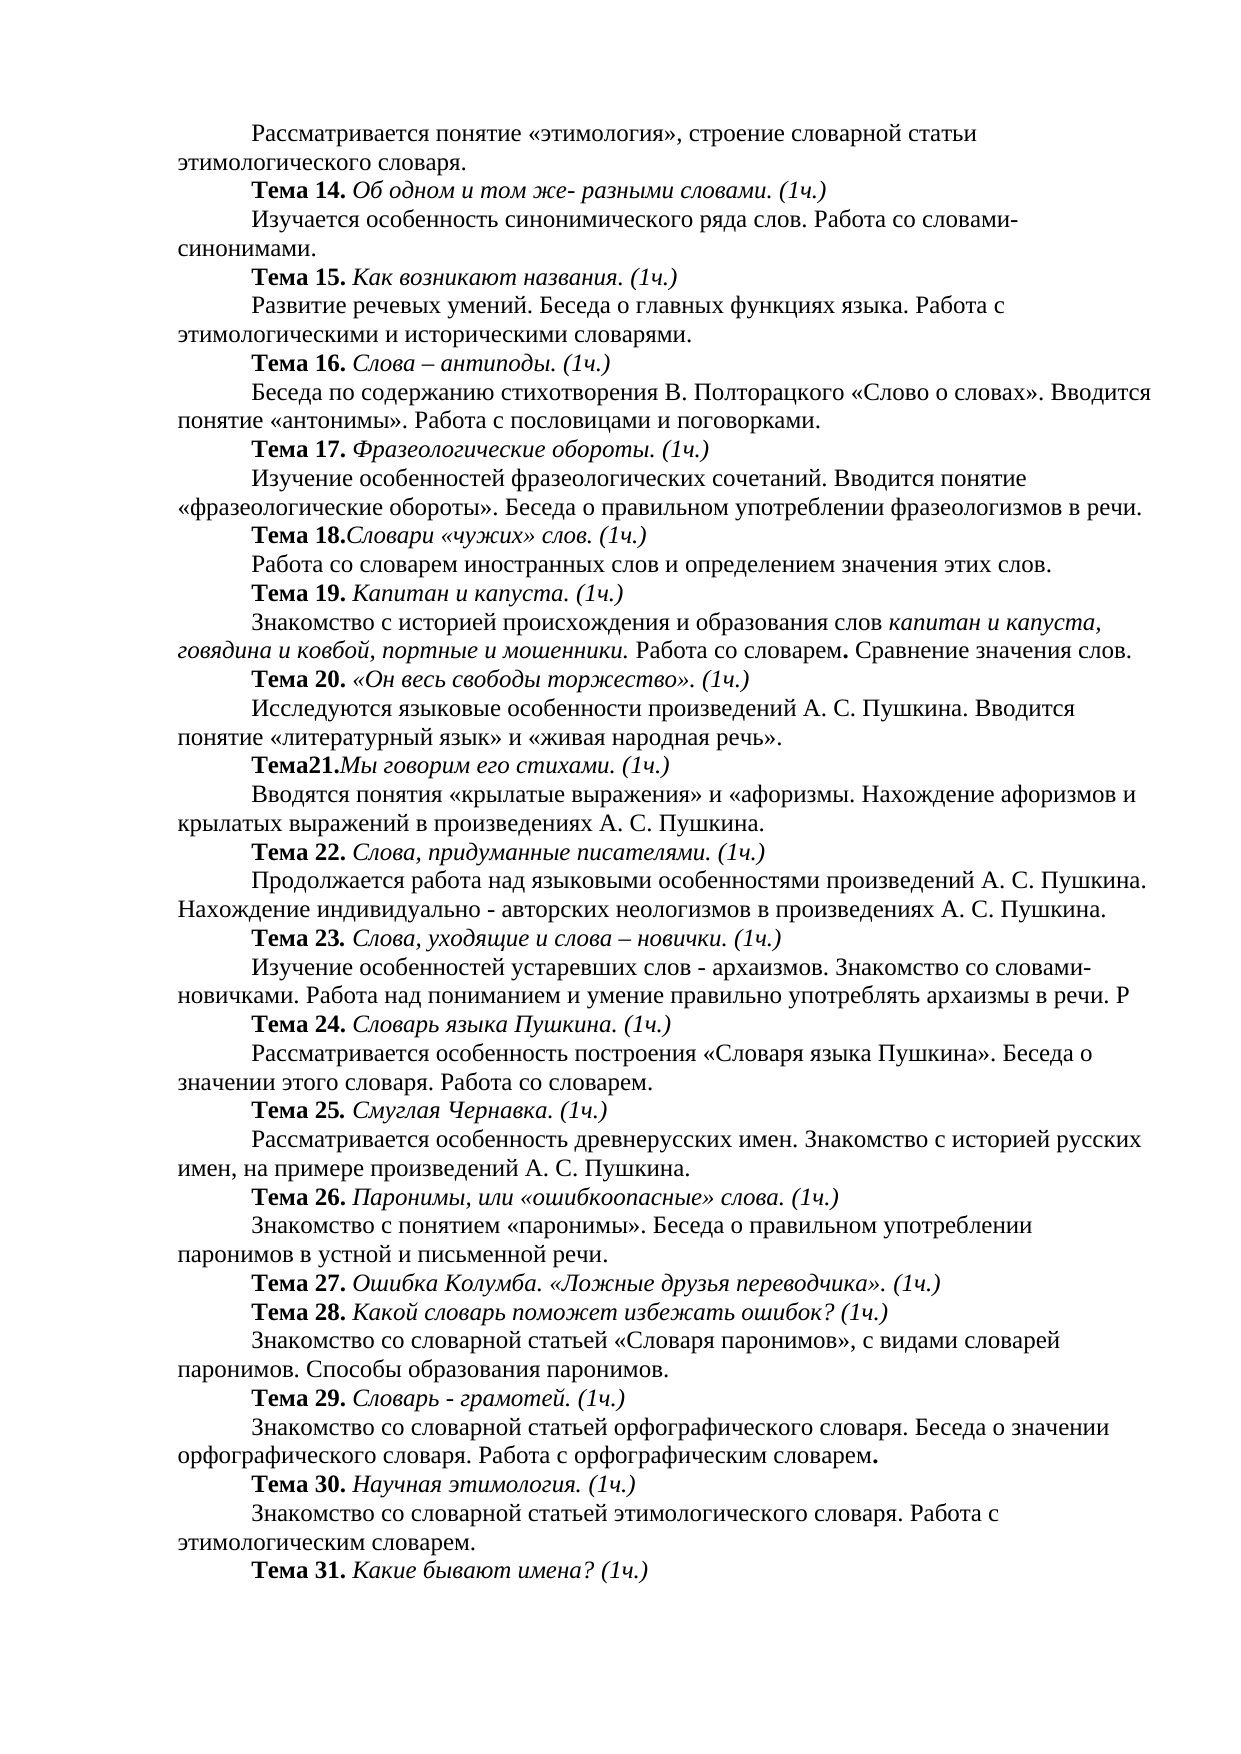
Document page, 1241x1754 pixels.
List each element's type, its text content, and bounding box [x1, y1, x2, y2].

text Тема 27. Ошибка Колумба. «Ложные друзья переводчика». (1ч.) [177, 1268, 1152, 1297]
text Тема 20. «Он весь свободы торжество». (1ч.) [177, 664, 1152, 693]
text Тема 18.Словари «чужих» слов. (1ч.) [177, 521, 1152, 549]
text Беседа по содержанию стихотворения В. Полторацкого «Слово о словах». Вводится понятие «антонимы». Работа с пословицами и поговорками. [177, 377, 1152, 434]
text Тема 26. Паронимы, или «ошибкоопасные» слова. (1ч.) [177, 1182, 1152, 1211]
text Тема 22. Слова, придуманные писателями. (1ч.) [177, 837, 1152, 866]
text Рассматривается особенность построения «Словаря языка Пушкина». Беседа о значении этого словаря. Работа со словарем. [177, 1038, 1152, 1096]
text Знакомство со словарной статьей этимологического словаря. Работа с этимологическим словарем. [177, 1498, 1152, 1556]
text Изучается особенность синонимического ряда слов. Работа со словами- синонимами. [177, 204, 1152, 262]
text Работа со словарем иностранных слов и определением значения этих слов. [177, 549, 1152, 578]
text Знакомство с понятием «паронимы». Беседа о правильном употреблении паронимов в устной и письменной речи. [177, 1211, 1152, 1268]
text Исследуются языковые особенности произведений А. С. Пушкина. Вводится понятие «литературный язык» и «живая народная речь». [177, 693, 1152, 751]
text Вводятся понятия «крылатые выражения» и «афоризмы. Нахождение афоризмов и крылатых выражений в произведениях А. С. Пушкина. [177, 779, 1152, 837]
text Тема 23. Слова, уходящие и слова – новички. (1ч.) [177, 923, 1152, 952]
text Тема 17. Фразеологические обороты. (1ч.) [177, 434, 1152, 463]
text Тема 16. Слова – антиподы. (1ч.) [177, 348, 1152, 377]
text Тема 28. Какой словарь поможет избежать ошибок? (1ч.) [177, 1297, 1152, 1326]
text Тема 14. Об одном и том же- разными словами. (1ч.) [177, 176, 1152, 204]
text Изучение особенностей фразеологических сочетаний. Вводится понятие «фразеологические обороты». Беседа о правильном употреблении фразеологизмов в речи. [177, 463, 1152, 521]
text Знакомство с историей происхождения и образования слов капитан и капуста, говядина и ковбой, портные и мошенники. Работа со словарем. Сравнение значения слов. [177, 607, 1152, 664]
text Тема 30. Научная этимология. (1ч.) [177, 1469, 1152, 1498]
text Тема 19. Капитан и капуста. (1ч.) [177, 578, 1152, 607]
text Изучение особенностей устаревших слов - архаизмов. Знакомство со словами- новичками. Работа над пониманием и умение правильно употреблять архаизмы в речи. Р [177, 952, 1152, 1009]
text Рассматривается особенность древнерусских имен. Знакомство с историей русских имен, на примере произведений А. С. Пушкина. [177, 1124, 1152, 1182]
text Тема21.Мы говорим его стихами. (1ч.) [177, 751, 1152, 779]
text Тема 25. Смуглая Чернавка. (1ч.) [177, 1096, 1152, 1124]
text Тема 15. Как возникают названия. (1ч.) [177, 262, 1152, 291]
text Знакомство со словарной статьей «Словаря паронимов», с видами словарей паронимов. Способы образования паронимов. [177, 1326, 1152, 1383]
text Развитие речевых умений. Беседа о главных функциях языка. Работа с этимологическими и историческими словарями. [177, 291, 1152, 348]
text Знакомство со словарной статьей орфографического словаря. Беседа о значении орфографического словаря. Работа с орфографическим словарем. [177, 1412, 1152, 1469]
text Тема 31. Какие бывают имена? (1ч.) [177, 1556, 1152, 1584]
text Тема 29. Словарь - грамотей. (1ч.) [177, 1383, 1152, 1412]
text Тема 24. Словарь языка Пушкина. (1ч.) [177, 1009, 1152, 1038]
text Продолжается работа над языковыми особенностями произведений А. С. Пушкина. Нахождение индивидуально - авторских неологизмов в произведениях А. С. Пушкина. [177, 866, 1152, 923]
text Рассматривается понятие «этимология», строение словарной статьи этимологического словаря. [177, 118, 1152, 176]
